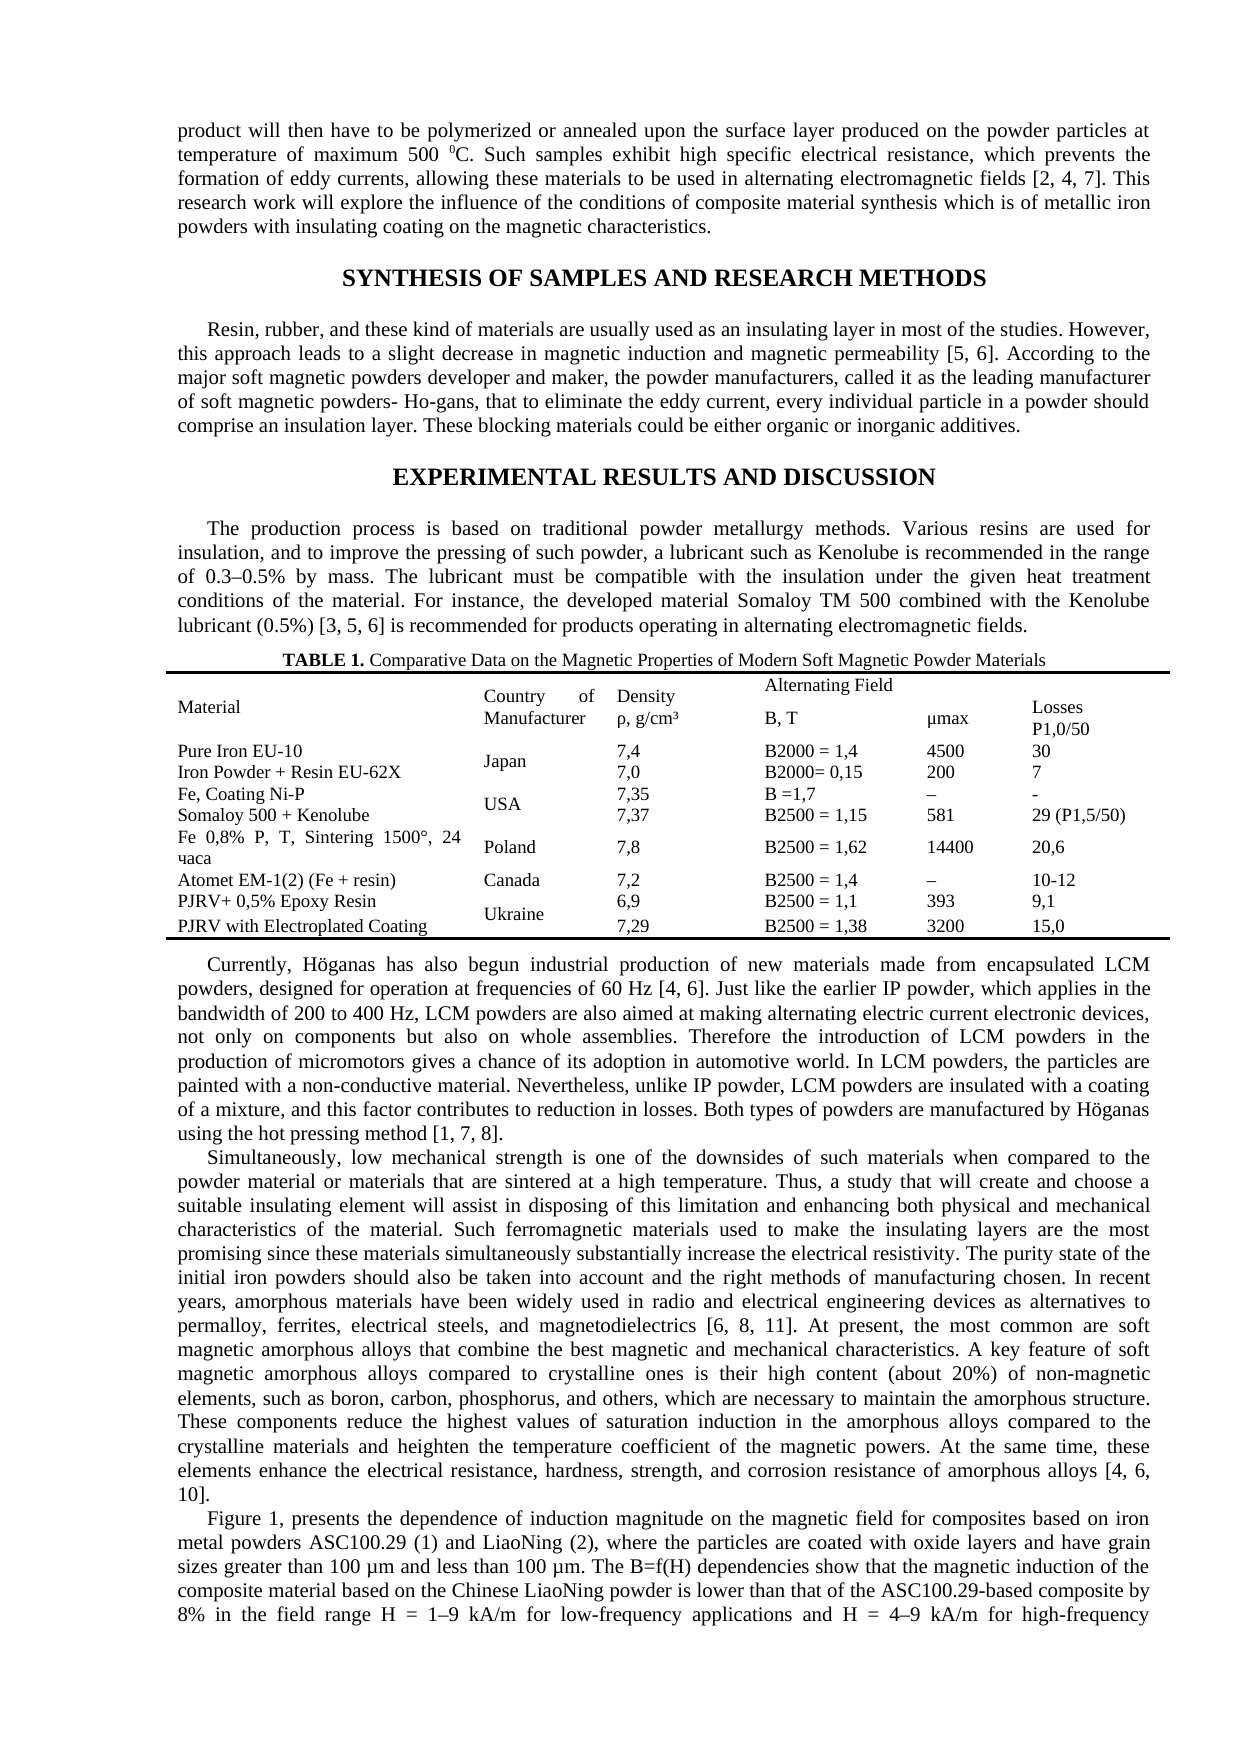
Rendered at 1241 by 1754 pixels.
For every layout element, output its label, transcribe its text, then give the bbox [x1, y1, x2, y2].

text Currently, Höganas has also begun industrial production of new materials made from encapsulated LCM powders, designed for operation at frequencies of 60 Hz [4, 6]. Just like the earlier IP powder, which applies in the bandwidth of 200 to 400 Hz, LCM powders are also aimed at making alternating electric current electronic devices, not only on components but also on whole assemblies. Therefore the introduction of LCM powders in the production of micromotors gives a chance of its adoption in automotive world. In LCM powders, the particles are painted with a non-conductive material. Nevertheless, unlike IP powder, LCM powders are insulated with a coating of a mixture, and this factor contributes to reduction in losses. Both types of powders are manufactured by Höganas using the hot pressing method [1, 7, 8]. [177, 952, 1152, 1145]
table_cell Somaloy 500 + Kenolube [166, 804, 472, 826]
table_cell - [1021, 783, 1170, 804]
table_header Alternating Field [753, 674, 1170, 695]
table_cell Pure Iron ЕU-10 [166, 740, 472, 761]
table_cell 7,37 [605, 804, 753, 826]
table_cell 7,35 [605, 783, 753, 804]
table_cell 15,0 [1021, 912, 1170, 937]
table_cell 581 [915, 804, 1021, 826]
table_cell Losses Р1,0/50 [1021, 695, 1170, 739]
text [177, 118, 1152, 238]
table_cell Canada [473, 869, 605, 890]
text Resin, rubber, and these kind of materials are usually used as an insulating layer in most of the studies. However, this approach leads to a slight decrease in magnetic induction and magnetic permeability [5, 6]. According to the major soft magnetic powders developer and maker, the powder manufacturers, called it as the leading manufacturer of soft magnetic powders- Ho-gans, that to eliminate the eddy current, every individual particle in a powder should comprise an insulation layer. These blocking materials could be either organic or inorganic additives. [177, 317, 1152, 437]
text Simultaneously, low mechanical strength is one of the downsides of such materials when compared to the powder material or materials that are sintered at a high temperature. Thus, a study that will create and choose a suitable insulating element will assist in disposing of this limitation and enhancing both physical and mechanical characteristics of the material. Such ferromagnetic materials used to make the insulating layers are the most promising since these materials simultaneously substantially increase the electrical resistivity. The purity state of the initial iron powders should also be taken into account and the right methods of manufacturing chosen. In recent years, amorphous materials have been widely used in radio and electrical engineering devices as alternatives to permalloy, ferrites, electrical steels, and magnetodielectrics [6, 8, 11]. At present, the most common are soft magnetic amorphous alloys that combine the best magnetic and mechanical characteristics. A key feature of soft magnetic amorphous alloys compared to crystalline ones is their high content (about 20%) of non-magnetic elements, such as boron, carbon, phosphorus, and others, which are necessary to maintain the amorphous structure. These components reduce the highest values of saturation induction in the amorphous alloys compared to the crystalline materials and heighten the temperature coefficient of the magnetic powers. At the same time, these elements enhance the electrical resistance, hardness, strength, and corrosion resistance of amorphous alloys [4, 6, 10]. [177, 1145, 1152, 1506]
table_cell μmax [915, 695, 1021, 739]
table_cell B2000 = 1,4 [753, 740, 915, 761]
table_cell Ukraine [473, 890, 605, 937]
table_cell Japan [473, 740, 605, 783]
table_cell 7 [1021, 761, 1170, 783]
text TABLE 1. Comparative Data on the Magnetic Properties of Modern Soft Magnetic Powder Materials [177, 649, 1152, 671]
table_cell Iron Powder + Resin ЕU-62Х [166, 761, 472, 783]
table_cell – [915, 783, 1021, 804]
table_cell 6,9 [605, 890, 753, 912]
table_cell B =1,7 [753, 783, 915, 804]
table_cell 3200 [915, 912, 1021, 937]
table_cell – [915, 869, 1021, 890]
table_cell B2500 = 1,62 [753, 826, 915, 869]
table_cell 7,0 [605, 761, 753, 783]
table_cell 7,2 [605, 869, 753, 890]
table_cell Poland [473, 826, 605, 869]
table_cell B2500 = 1,15 [753, 804, 915, 826]
table_cell B2500 = 1,1 [753, 890, 915, 912]
table_cell 14400 [915, 826, 1021, 869]
table_cell 7,4 [605, 740, 753, 761]
table_header Density ρ, g/cm³ [605, 674, 753, 739]
table_header Country of Manufacturer [473, 674, 605, 739]
text The production process is based on traditional powder metallurgy methods. Various resins are used for insulation, and to improve the pressing of such powder, a lubricant such as Kenolube is recommended in the range of 0.3–0.5% by mass. The lubricant must be compatible with the insulation under the given heat treatment conditions of the material. For instance, the developed material Somaloy TM 500 combined with the Kenolube lubricant (0.5%) [3, 5, 6] is recommended for products operating in alternating electromagnetic fields. [177, 516, 1152, 637]
table_cell 30 [1021, 740, 1170, 761]
table_cell B2500 = 1,4 [753, 869, 915, 890]
table_cell PJRV+ 0,5% Epoxy Resin [166, 890, 472, 912]
table_cell 7,8 [605, 826, 753, 869]
table_cell 9,1 [1021, 890, 1170, 912]
table_cell 20,6 [1021, 826, 1170, 869]
table_cell 200 [915, 761, 1021, 783]
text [177, 1506, 1152, 1626]
table_cell Fe 0,8% P, Т, Sintering 1500°, 24 часа [166, 826, 472, 869]
table_header Material [166, 674, 472, 739]
table_cell 10-12 [1021, 869, 1170, 890]
text EXPERIMENTAL RESULTS AND DISCUSSION [177, 462, 1152, 491]
table_cell USA [473, 783, 605, 826]
table_cell 29 (Р1,5/50) [1021, 804, 1170, 826]
table_cell Fe, Coating Ni-P [166, 783, 472, 804]
table_cell PJRV with Electroplated Coating [166, 912, 472, 937]
table_cell В, T [753, 695, 915, 739]
table_cell B2000= 0,15 [753, 761, 915, 783]
table_cell B2500 = 1,38 [753, 912, 915, 937]
table_cell 7,29 [605, 912, 753, 937]
text SYNTHESIS OF SAMPLES AND RESEARCH METHODS [177, 263, 1152, 292]
table_cell Atomet EM-1(2) (Fe + resin) [166, 869, 472, 890]
table_cell 4500 [915, 740, 1021, 761]
table_cell 393 [915, 890, 1021, 912]
